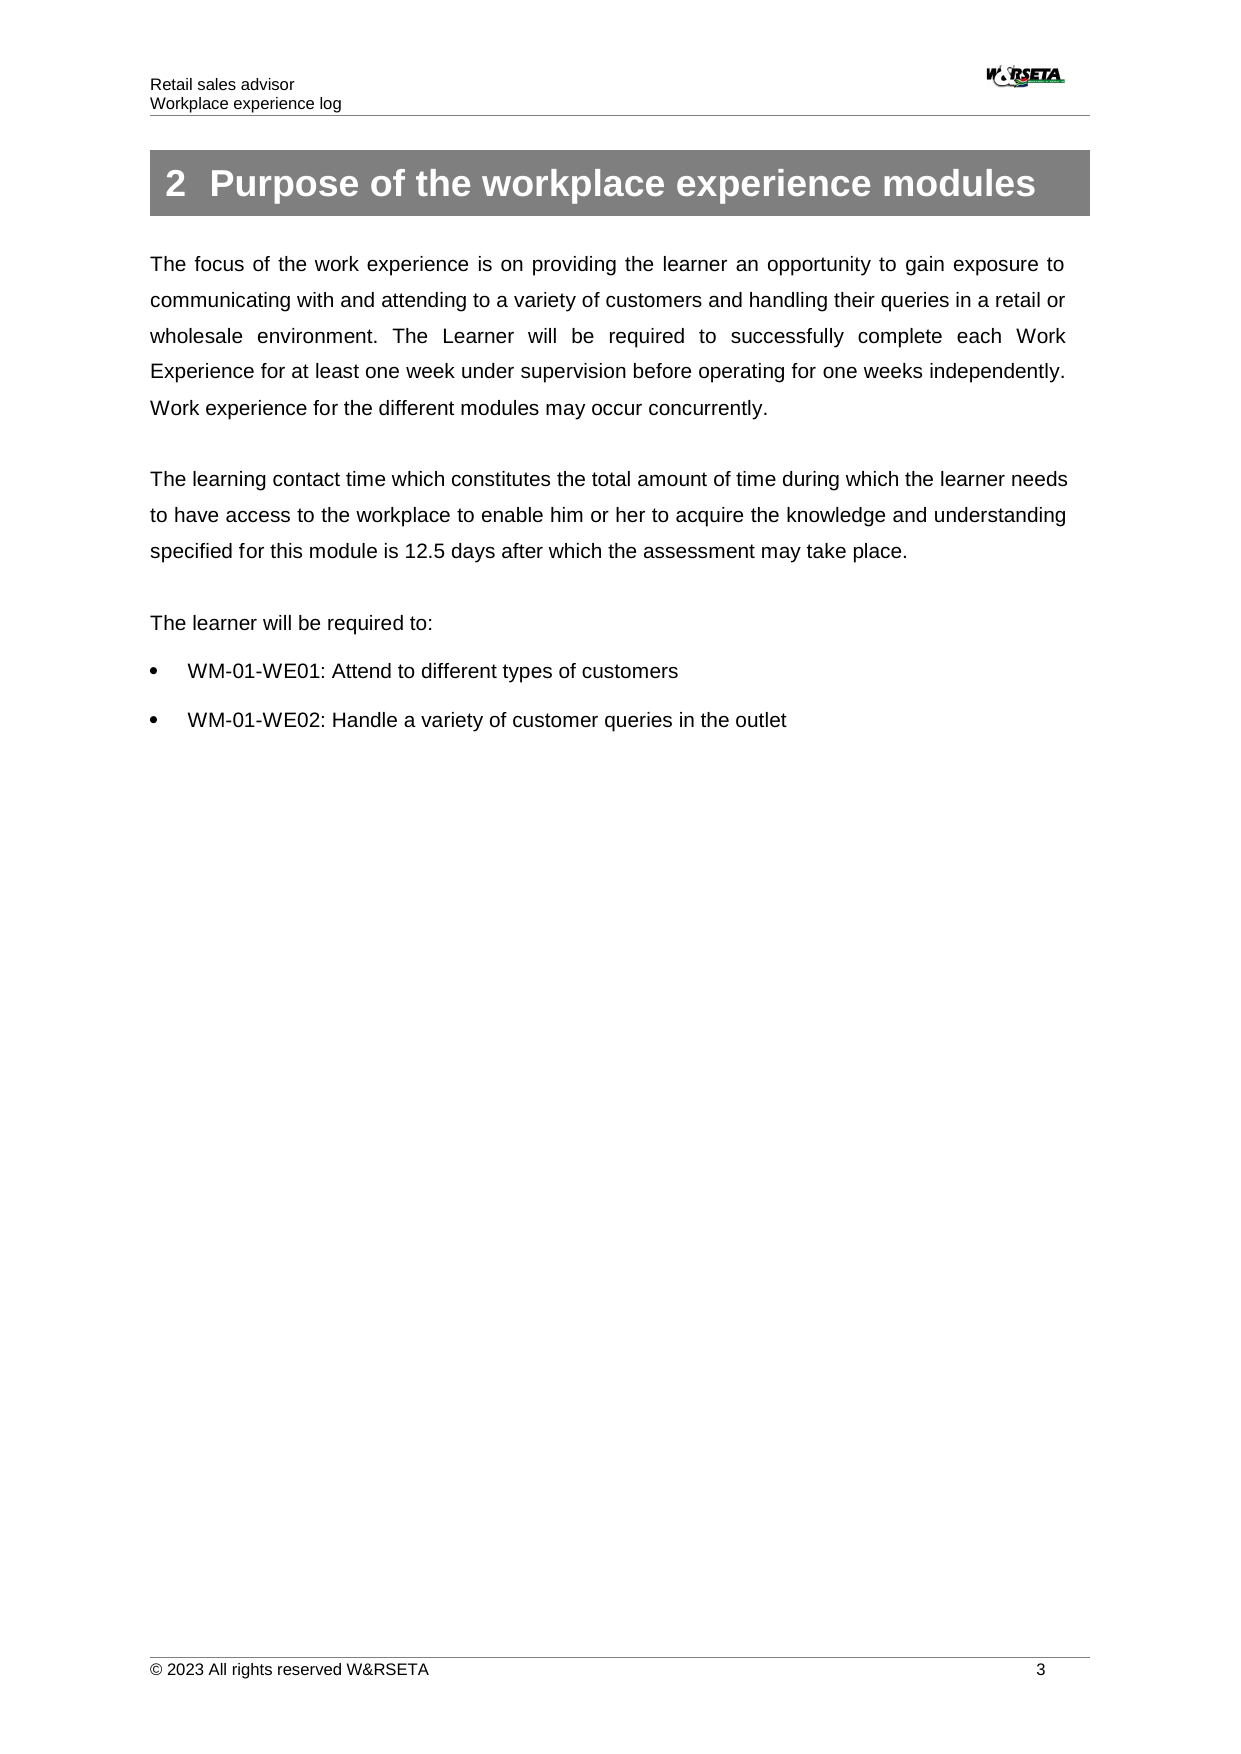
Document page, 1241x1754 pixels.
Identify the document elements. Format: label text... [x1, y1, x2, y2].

picture [986, 65, 1065, 88]
list WM-01-WE01: Attend to different types of customers [150, 659, 1090, 683]
text The learning contact time which constitutes the total amount of time during which the learner needs to have access to the workplace to enable him or her to acquire the knowledge and understanding specified for this module is 12.5 days after which the assessment may take place. [150, 467, 1068, 563]
text The focus of the work experience is on providing the learner an opportunity to gain exposure to communicating with and attending to a variety of customers and handling their queries in a retail or wholesale environment. The Learner will be required to successfully complete each Work Experience for at least one week under supervision before operating for one weeks independently. Work experience for the different modules may occur concurrently. [150, 252, 1065, 419]
text The learner will be required to: [150, 611, 1090, 635]
list WM-01-WE02: Handle a variety of customer queries in the outlet [150, 708, 1090, 732]
table_header 2 Purpose of the workplace experience modules [150, 150, 1090, 216]
